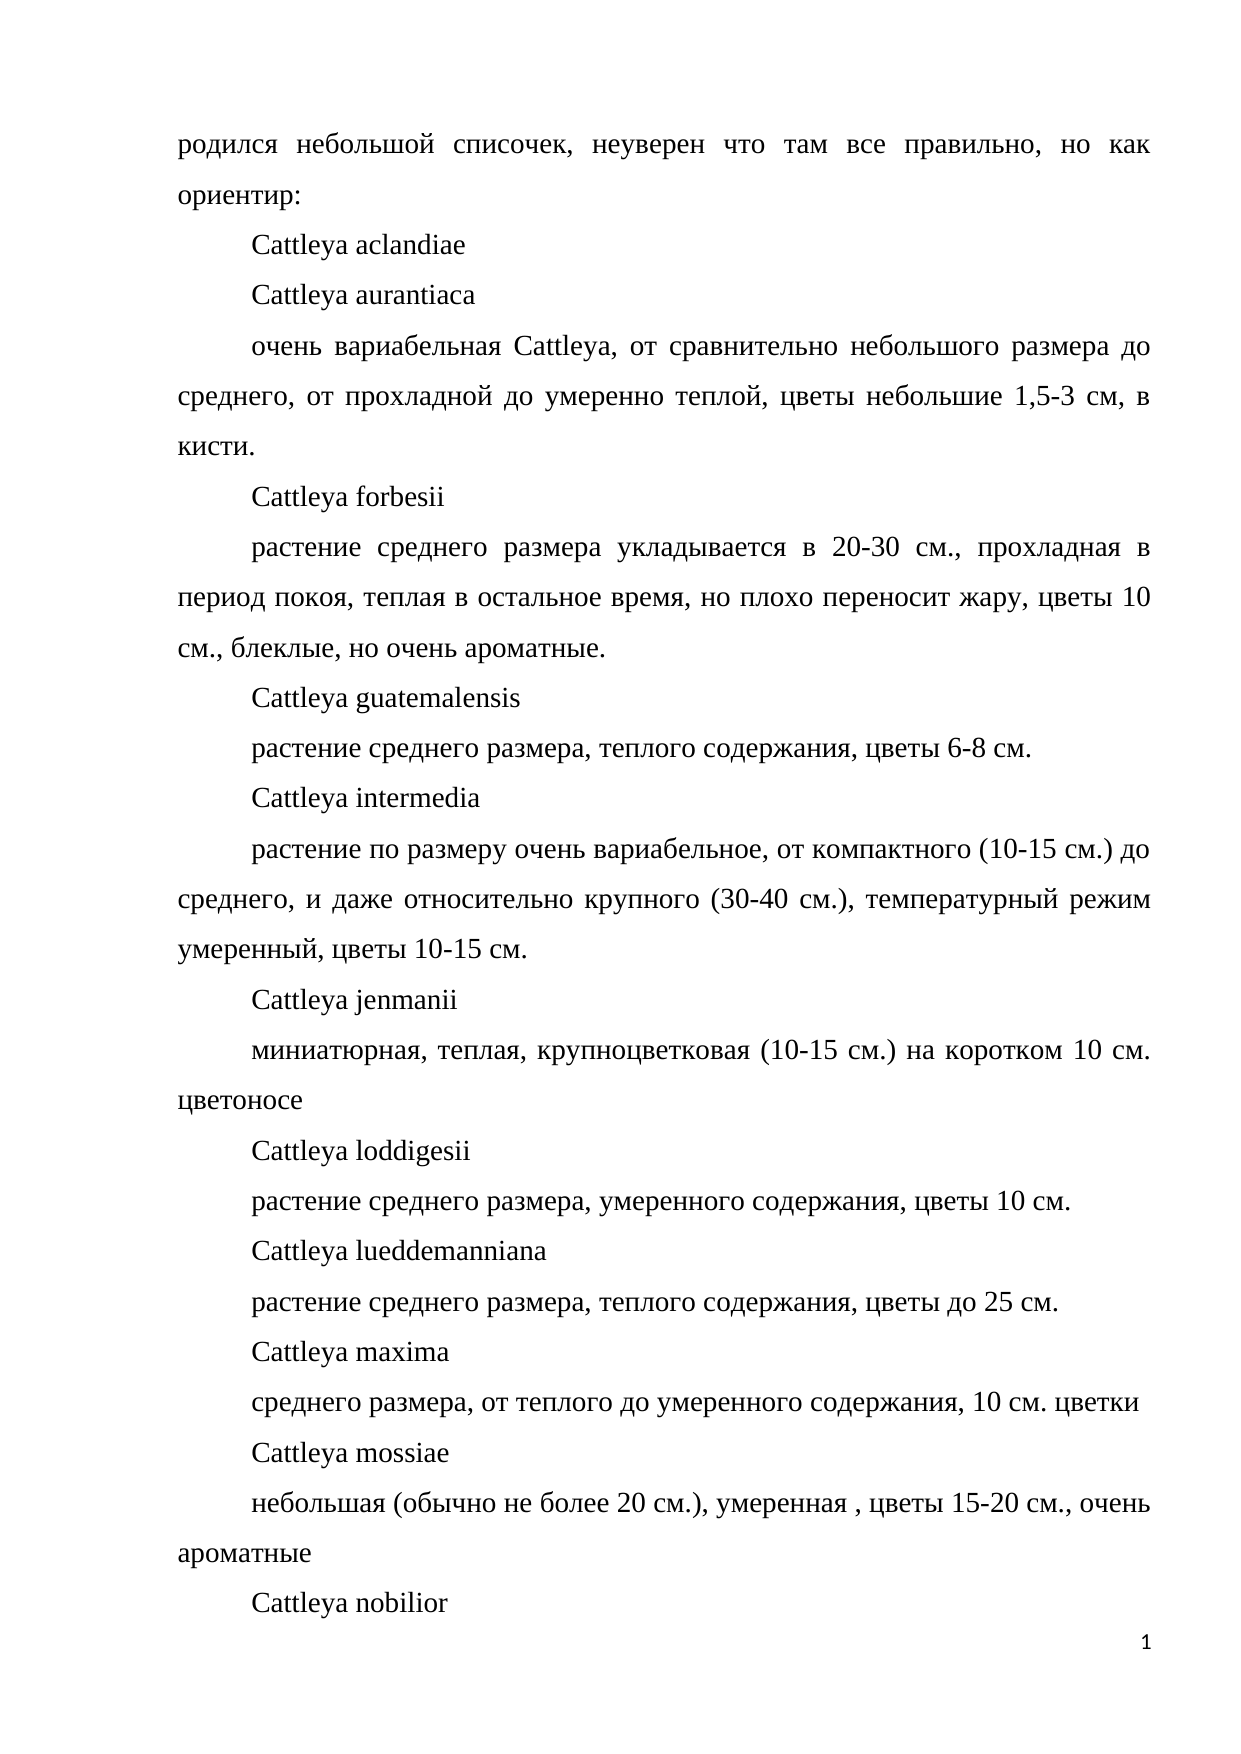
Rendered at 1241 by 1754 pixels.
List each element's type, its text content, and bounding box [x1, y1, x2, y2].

text небольшая (обычно не более 20 см.), умеренная , цветы 15-20 см., очень ароматные [177, 1485, 1152, 1569]
text растение среднего размера, умеренного содержания, цветы 10 см. [177, 1183, 1152, 1217]
text Cattleya jenmanii [177, 982, 1152, 1015]
text Cattleya guatemalensis [177, 680, 1152, 713]
text миниатюрная, теплая, крупноцветковая (10-15 см.) на коротком 10 см. цветоносе [177, 1032, 1152, 1116]
text Cattleya maxima [177, 1334, 1152, 1368]
text Cattleya aclandiae [177, 227, 1152, 261]
text растение среднего размера, теплого содержания, цветы 6-8 см. [177, 730, 1152, 764]
text Cattleya intermedia [177, 781, 1152, 814]
text Cattleya mossiae [177, 1435, 1152, 1468]
text Cattleya nobilior [177, 1586, 1152, 1619]
text растение среднего размера, теплого содержания, цветы до 25 см. [177, 1284, 1152, 1317]
text Cattleya lueddemanniana [177, 1233, 1152, 1267]
text очень вариабельная Cattleya, от сравнительно небольшого размера до среднего, от прохладной до умеренно теплой, цветы небольшие 1,5-3 см, в кисти. [177, 328, 1152, 462]
text Cattleya aurantiaca [177, 277, 1152, 311]
text растение по размеру очень вариабельное, от компактного (10-15 см.) до среднего, и даже относительно крупного (30-40 см.), температурный режим умеренный, цветы 10-15 см. [177, 831, 1152, 965]
text среднего размера, от теплого до умеренного содержания, 10 см. цветки [177, 1384, 1152, 1418]
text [177, 127, 1152, 210]
text растение среднего размера укладывается в 20-30 см., прохладная в период покоя, теплая в остальное время, но плохо переносит жару, цветы 10 см., блеклые, но очень ароматные. [177, 529, 1152, 663]
text Cattleya loddigesii [177, 1133, 1152, 1166]
text Cattleya forbesii [177, 479, 1152, 512]
